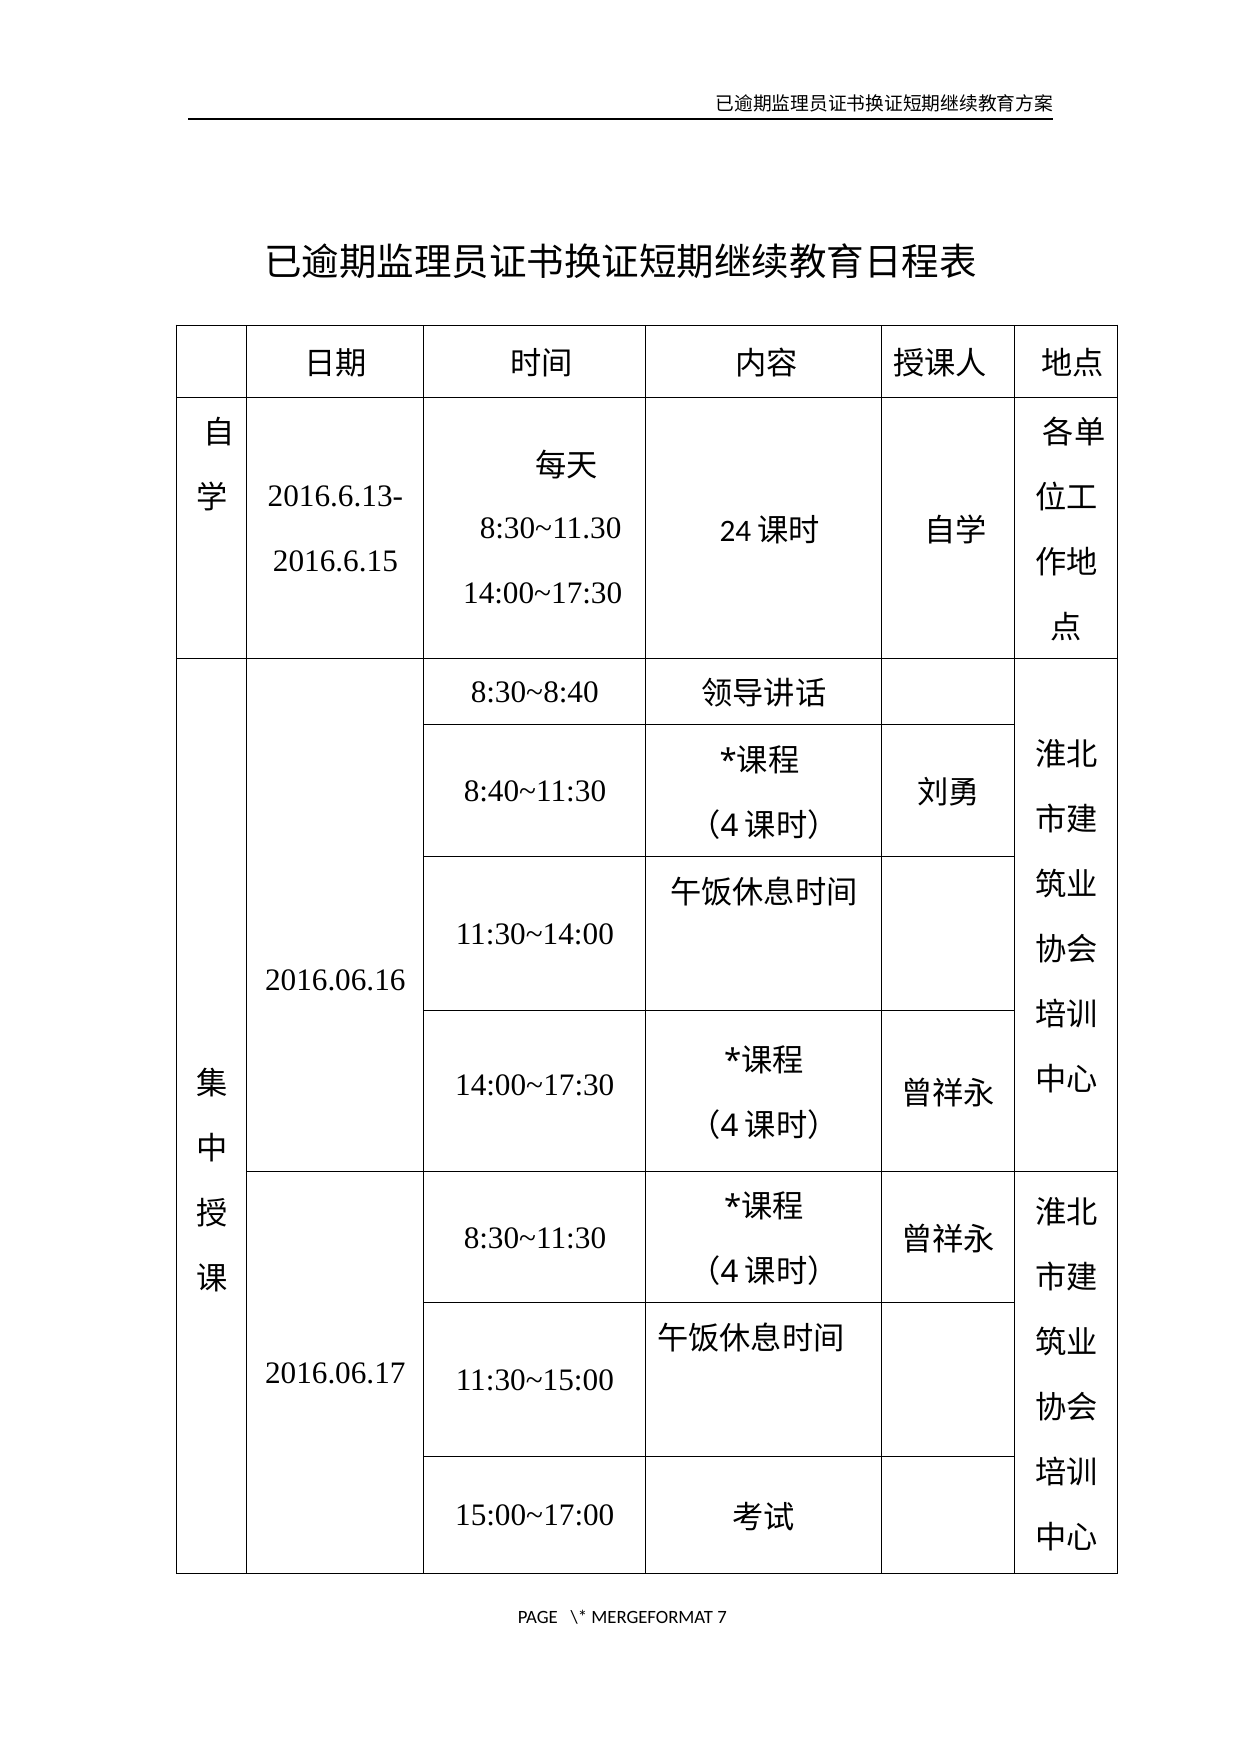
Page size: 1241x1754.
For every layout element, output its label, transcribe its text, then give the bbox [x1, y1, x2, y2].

table_cell 8:30~11:30 [424, 1172, 645, 1302]
table_cell 8:40~11:30 [424, 725, 645, 856]
table_cell *课程 （4课时） [646, 1011, 881, 1171]
table_header [177, 326, 246, 397]
table_cell 11:30~14:00 [424, 857, 645, 1009]
text 已逾期监理员证书换证短期继续教育日程表 [187, 227, 1053, 292]
table_header 地点 [1015, 326, 1117, 397]
table_cell 淮北市建筑业协会培训中心 [1015, 659, 1117, 1171]
table_cell 2016.6.13- 2016.6.15 [247, 398, 423, 658]
table_cell [882, 1303, 1014, 1456]
table_header 内容 [646, 326, 881, 397]
table_cell *课程 （4课时） [646, 725, 881, 856]
table_cell 领导讲话 [646, 659, 881, 724]
table_cell 2016.06.16 [247, 659, 423, 1171]
table_cell 每天 8:30~11.30 14:00~17:30 [424, 398, 645, 658]
table_header 时间 [424, 326, 645, 397]
table_cell 8:30~8:40 [424, 659, 645, 724]
table_cell *课程 （4课时） [646, 1172, 881, 1302]
table_cell 午饭休息时间 [646, 1303, 881, 1456]
table_header 日期 [247, 326, 423, 397]
table_cell 24课时 [646, 398, 881, 658]
table_cell 刘勇 [882, 725, 1014, 856]
table_cell 考试 [646, 1457, 881, 1573]
table_cell 曾祥永 [882, 1172, 1014, 1302]
table_cell 午饭休息时间 [646, 857, 881, 1009]
table_cell 2016.06.17 [247, 1172, 423, 1573]
table_cell [882, 857, 1014, 1009]
table_cell 11:30~15:00 [424, 1303, 645, 1456]
table_cell 集 中 授 课 [177, 659, 246, 1573]
table_cell 15:00~17:00 [424, 1457, 645, 1573]
table_cell 14:00~17:30 [424, 1011, 645, 1171]
table_cell [882, 659, 1014, 724]
table_cell 各单位工作地点 [1015, 398, 1117, 658]
table_cell 自学 [882, 398, 1014, 658]
table_header 授课人 [882, 326, 1014, 397]
table_cell 淮北市建筑业协会培训中心 [1015, 1172, 1117, 1573]
table_cell 曾祥永 [882, 1011, 1014, 1171]
table_cell [882, 1457, 1014, 1573]
table_cell 自 学 [177, 398, 246, 658]
